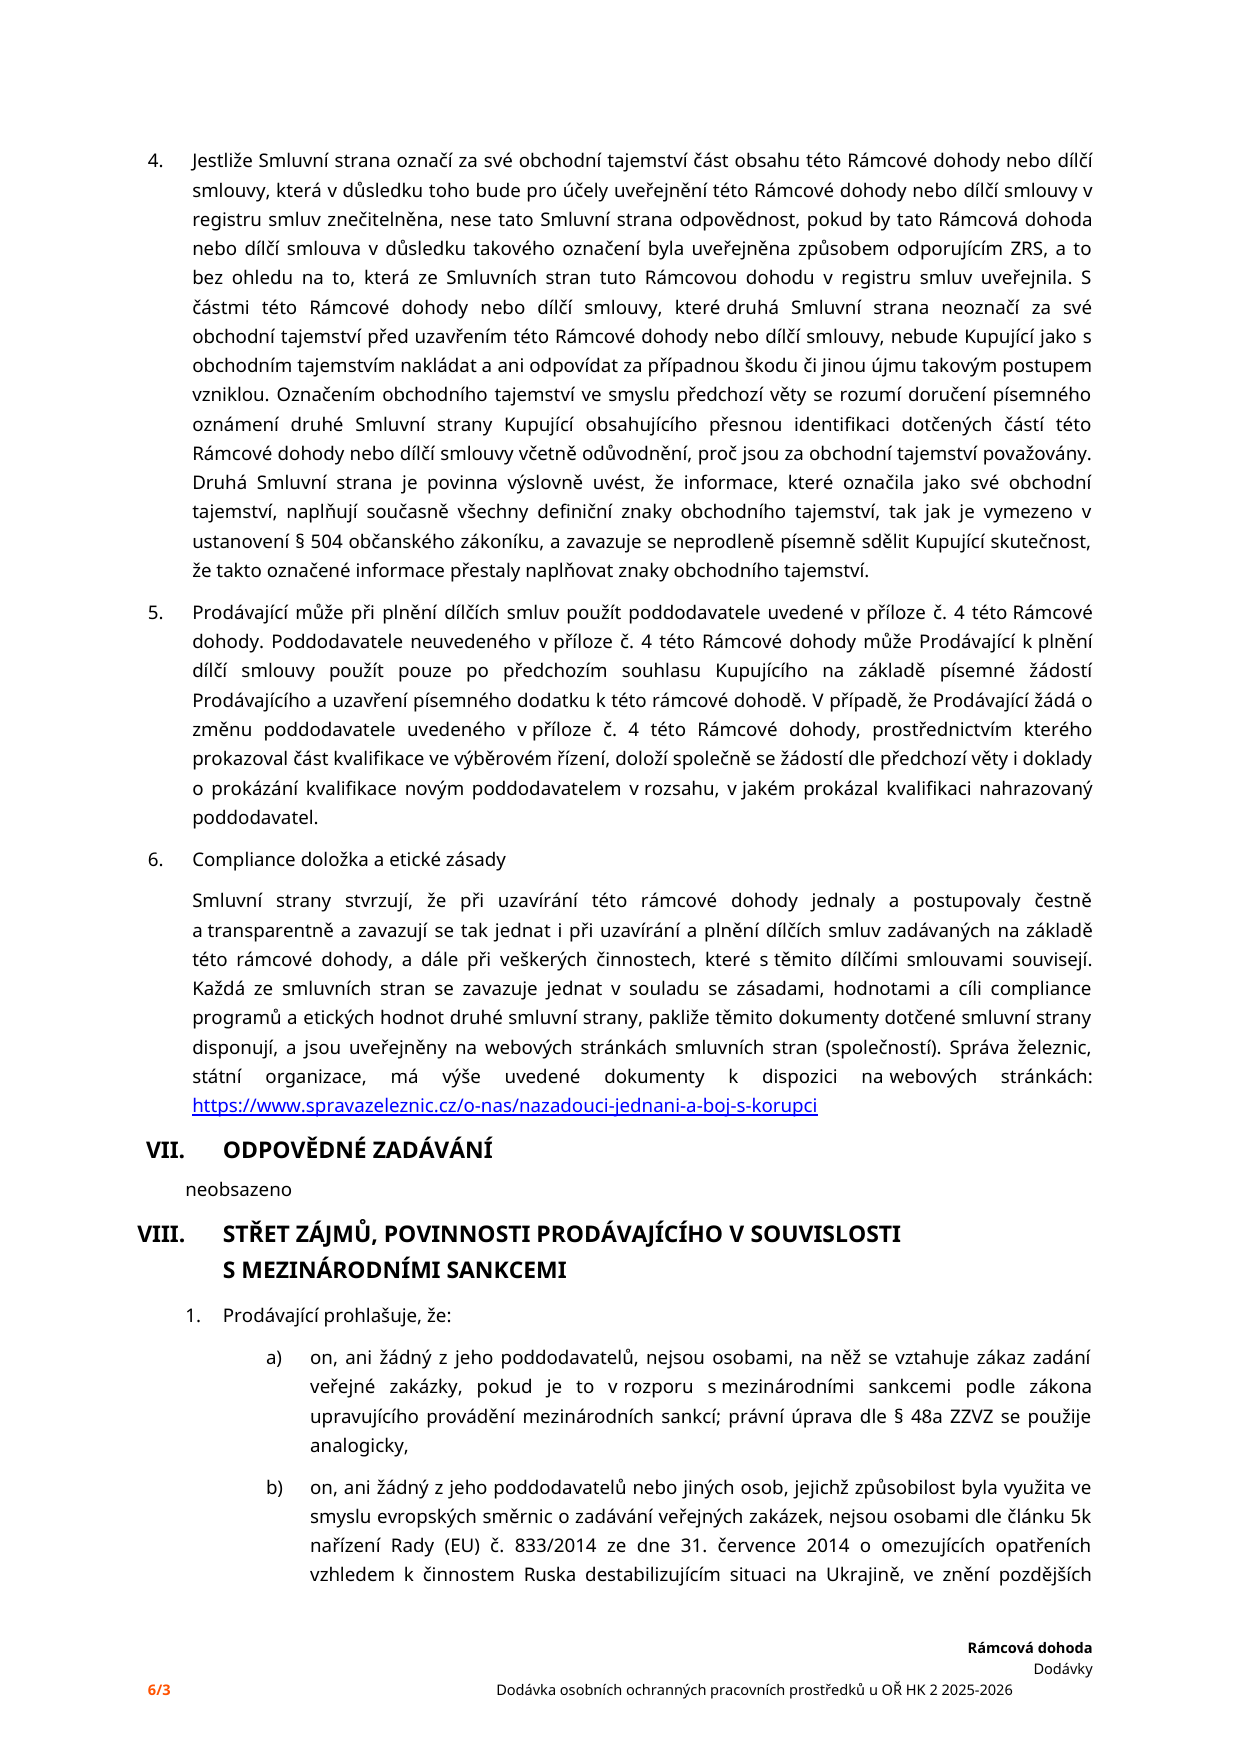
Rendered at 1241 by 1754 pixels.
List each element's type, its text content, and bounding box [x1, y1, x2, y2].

list Jestliže Smluvní strana označí za své obchodní tajemství část obsahu této Rámcové dohody nebo dílčí smlouvy, která v důsledku toho bude pro účely uveřejnění této Rámcové dohody nebo dílčí smlouvy v registru smluv znečitelněna, nese tato Smluvní strana odpovědnost, pokud by tato Rámcová dohoda nebo dílčí smlouva v důsledku takového označení byla uveřejněna způsobem odporujícím ZRS, a to bez ohledu na to, která ze Smluvních stran tuto Rámcovou dohodu v registru smluv uveřejnila. S částmi této Rámcové dohody nebo dílčí smlouvy, které druhá Smluvní strana neoznačí za své obchodní tajemství před uzavřením této Rámcové dohody nebo dílčí smlouvy, nebude Kupující jako s obchodním tajemstvím nakládat a ani odpovídat za případnou škodu či jinou újmu takovým postupem vzniklou. Označením obchodního tajemství ve smyslu předchozí věty se rozumí doručení písemného oznámení druhé Smluvní strany Kupující obsahujícího přesnou identifikaci dotčených částí této Rámcové dohody nebo dílčí smlouvy včetně odůvodnění, proč jsou za obchodní tajemství považovány. Druhá Smluvní strana je povinna výslovně uvést, že informace, které označila jako své obchodní tajemství, naplňují současně všechny definiční znaky obchodního tajemství, tak jak je vymezeno v ustanovení § 504 občanského zákoníku, a zavazuje se neprodleně písemně sdělit Kupující skutečnost, že takto označené informace přestaly naplňovat znaky obchodního tajemství. [148, 148, 1093, 583]
list ODPOVĚDNÉ ZADÁVÁNÍ [185, 1134, 1093, 1166]
text Smluvní strany stvrzují, že při uzavírání této rámcové dohody jednaly a postupovaly čestně a transparentně a zavazují se tak jednat i při uzavírání a plnění dílčích smluv zadávaných na základě této rámcové dohody, a dále při veškerých činnostech, které s těmito dílčími smlouvami souvisejí. Každá ze smluvních stran se zavazuje jednat v souladu se zásadami, hodnotami a cíli compliance programů a etických hodnot druhé smluvní strany, pakliže těmito dokumenty dotčené smluvní strany disponují, a jsou uveřejněny na webových stránkách smluvních stran (společností). Správa železnic, státní organizace, má výše uvedené dokumenty k dispozici na webových stránkách: https://www.spravazeleznic.cz/o-nas/nazadouci-jednani-a-boj-s-korupci [192, 888, 1093, 1118]
list Prodávající prohlašuje, že: [185, 1303, 1093, 1328]
text neobsazeno [185, 1176, 1093, 1202]
list Prodávající může při plnění dílčích smluv použít poddodavatele uvedené v příloze č. 4 této Rámcové dohody. Poddodavatele neuvedeného v příloze č. 4 této Rámcové dohody může Prodávající k plnění dílčí smlouvy použít pouze po předchozím souhlasu Kupujícího na základě písemné žádostí Prodávajícího a uzavření písemného dodatku k této rámcové dohodě. V případě, že Prodávající žádá o změnu poddodavatele uvedeného v příloze č. 4 této Rámcové dohody, prostřednictvím kterého prokazoval část kvalifikace ve výběrovém řízení, doloží společně se žádostí dle předchozí věty i doklady o prokázání kvalifikace novým poddodavatelem v rozsahu, v jakém prokázal kvalifikaci nahrazovaný poddodavatel. [148, 599, 1093, 829]
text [266, 1474, 1093, 1587]
list Compliance doložka a etické zásady [148, 846, 1093, 871]
text on, ani žádný z jeho poddodavatelů, nejsou osobami, na něž se vztahuje zákaz zadání veřejné zakázky, pokud je to v rozporu s mezinárodními sankcemi podle zákona upravujícího provádění mezinárodních sankcí; právní úprava dle § 48a ZZVZ se použije analogicky, [266, 1344, 1093, 1458]
list STŘET ZÁJMŮ, POVINNOSTI PRODÁVAJÍCÍHO V SOUVISLOSTI S MEZINÁRODNÍMI SANKCEMI [185, 1218, 1093, 1285]
